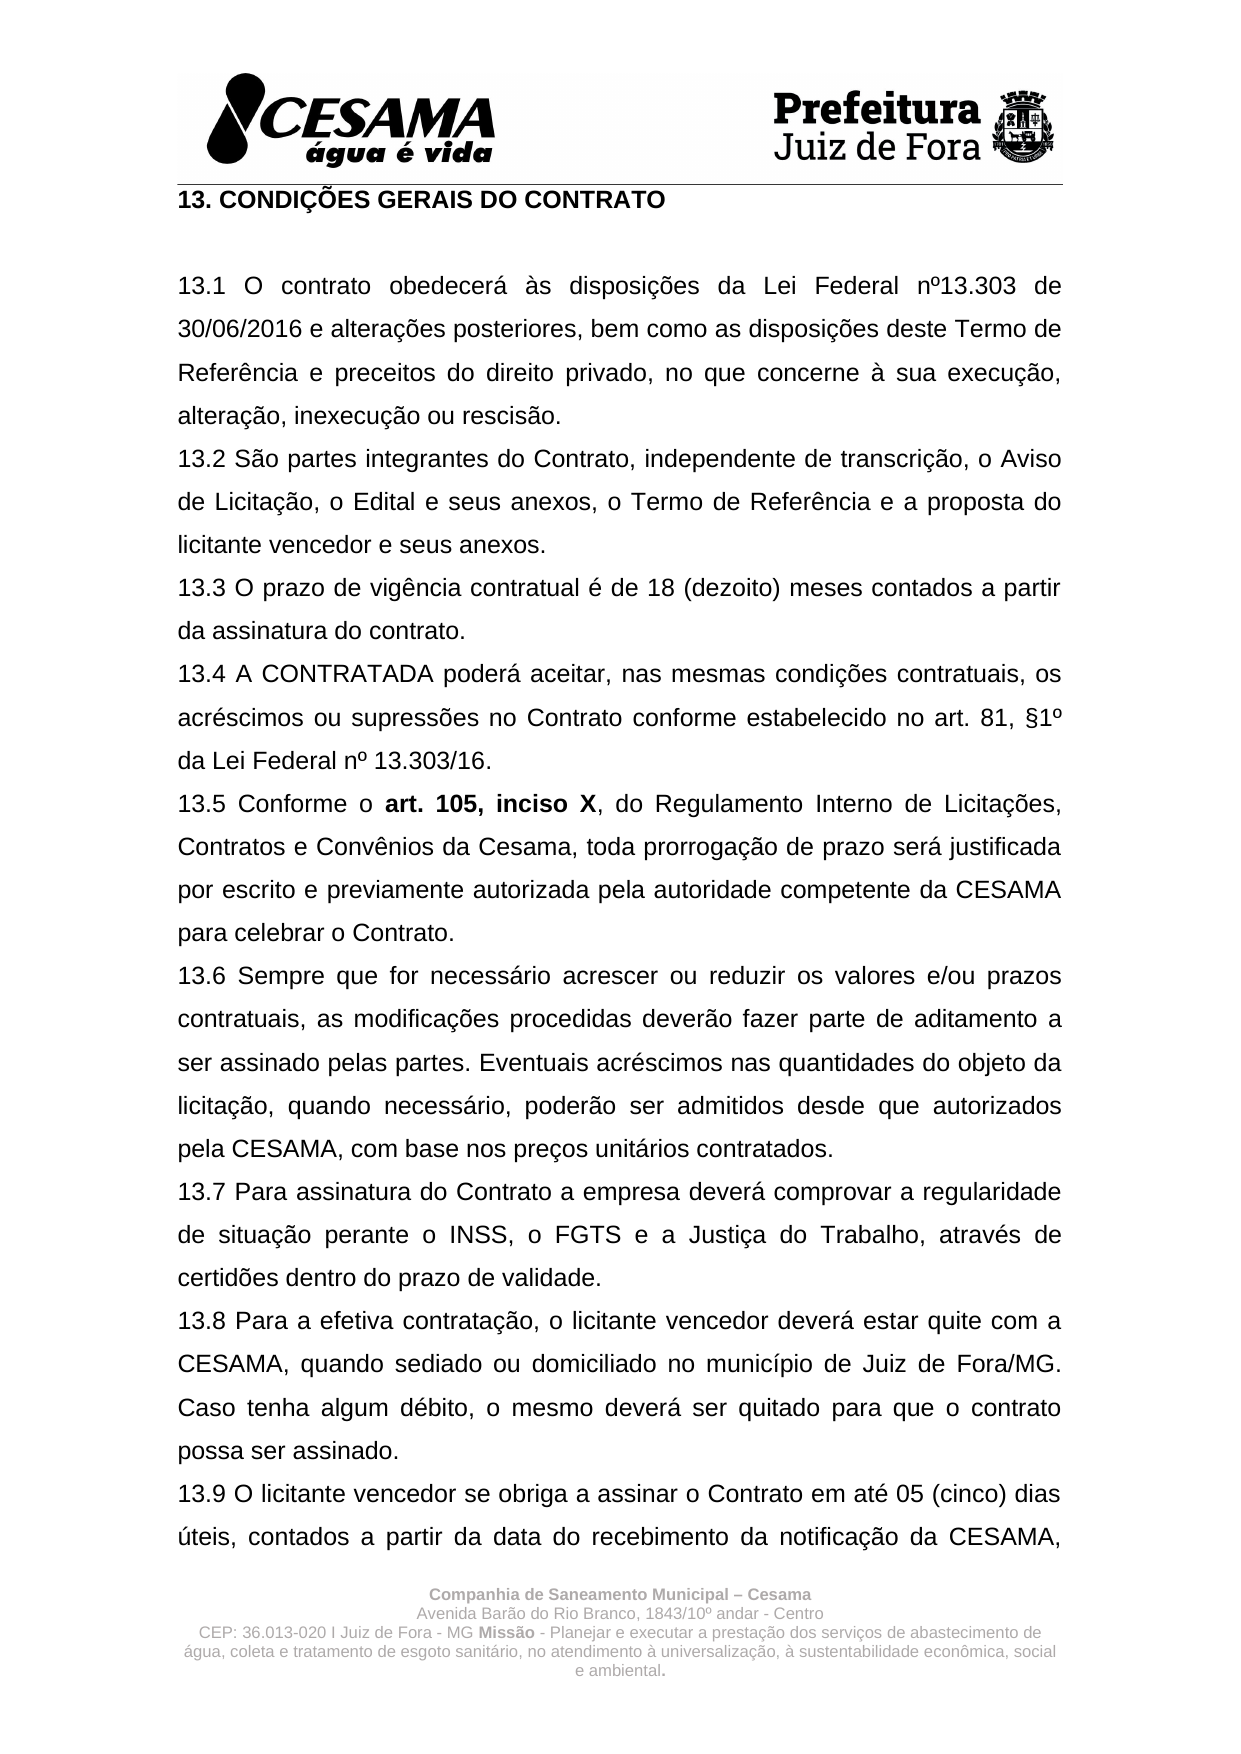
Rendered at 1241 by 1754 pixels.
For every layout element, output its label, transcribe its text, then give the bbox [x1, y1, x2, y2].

text 13. CONDIÇÕES GERAIS DO CONTRATO [177, 185, 1063, 214]
text 13.7 Para assinatura do Contrato a empresa deverá comprovar a regularidade de situação perante o INSS, o FGTS e a Justiça do Trabalho, através de certidões dentro do prazo de validade. [177, 1177, 1063, 1292]
text 13.4 A CONTRATADA poderá aceitar, nas mesmas condições contratuais, os acréscimos ou supressões no Contrato conforme estabelecido no art. 81, §1º da Lei Federal nº 13.303/16. [177, 659, 1063, 774]
text 13.3 O prazo de vigência contratual é de 18 (dezoito) meses contados a partir da assinatura do contrato. [177, 573, 1063, 645]
text 13.2 São partes integrantes do Contrato, independente de transcrição, o Aviso de Licitação, o Edital e seus anexos, o Termo de Referência e a proposta do licitante vencedor e seus anexos. [177, 444, 1063, 559]
picture [177, 73, 1063, 185]
text 13.8 Para a efetiva contratação, o licitante vencedor deverá estar quite com a CESAMA, quando sediado ou domiciliado no município de Juiz de Fora/MG. Caso tenha algum débito, o mesmo deverá ser quitado para que o contrato possa ser assinado. [177, 1306, 1063, 1464]
text 13.6 Sempre que for necessário acrescer ou reduzir os valores e/ou prazos contratuais, as modificações procedidas deverão fazer parte de aditamento a ser assinado pelas partes. Eventuais acréscimos nas quantidades do objeto da licitação, quando necessário, poderão ser admitidos desde que autorizados pela CESAMA, com base nos preços unitários contratados. [177, 961, 1063, 1162]
text 13.5 Conforme o art. 105, inciso X, do Regulamento Interno de Licitações, Contratos e Convênios da Cesama, toda prorrogação de prazo será justificada por escrito e previamente autorizada pela autoridade competente da CESAMA para celebrar o Contrato. [177, 789, 1063, 947]
text 13.1 O contrato obedecerá às disposições da Lei Federal nº13.303 de 30/06/2016 e alterações posteriores, bem como as disposições deste Termo de Referência e preceitos do direito privado, no que concerne à sua execução, alteração, inexecução ou rescisão. [177, 271, 1063, 429]
